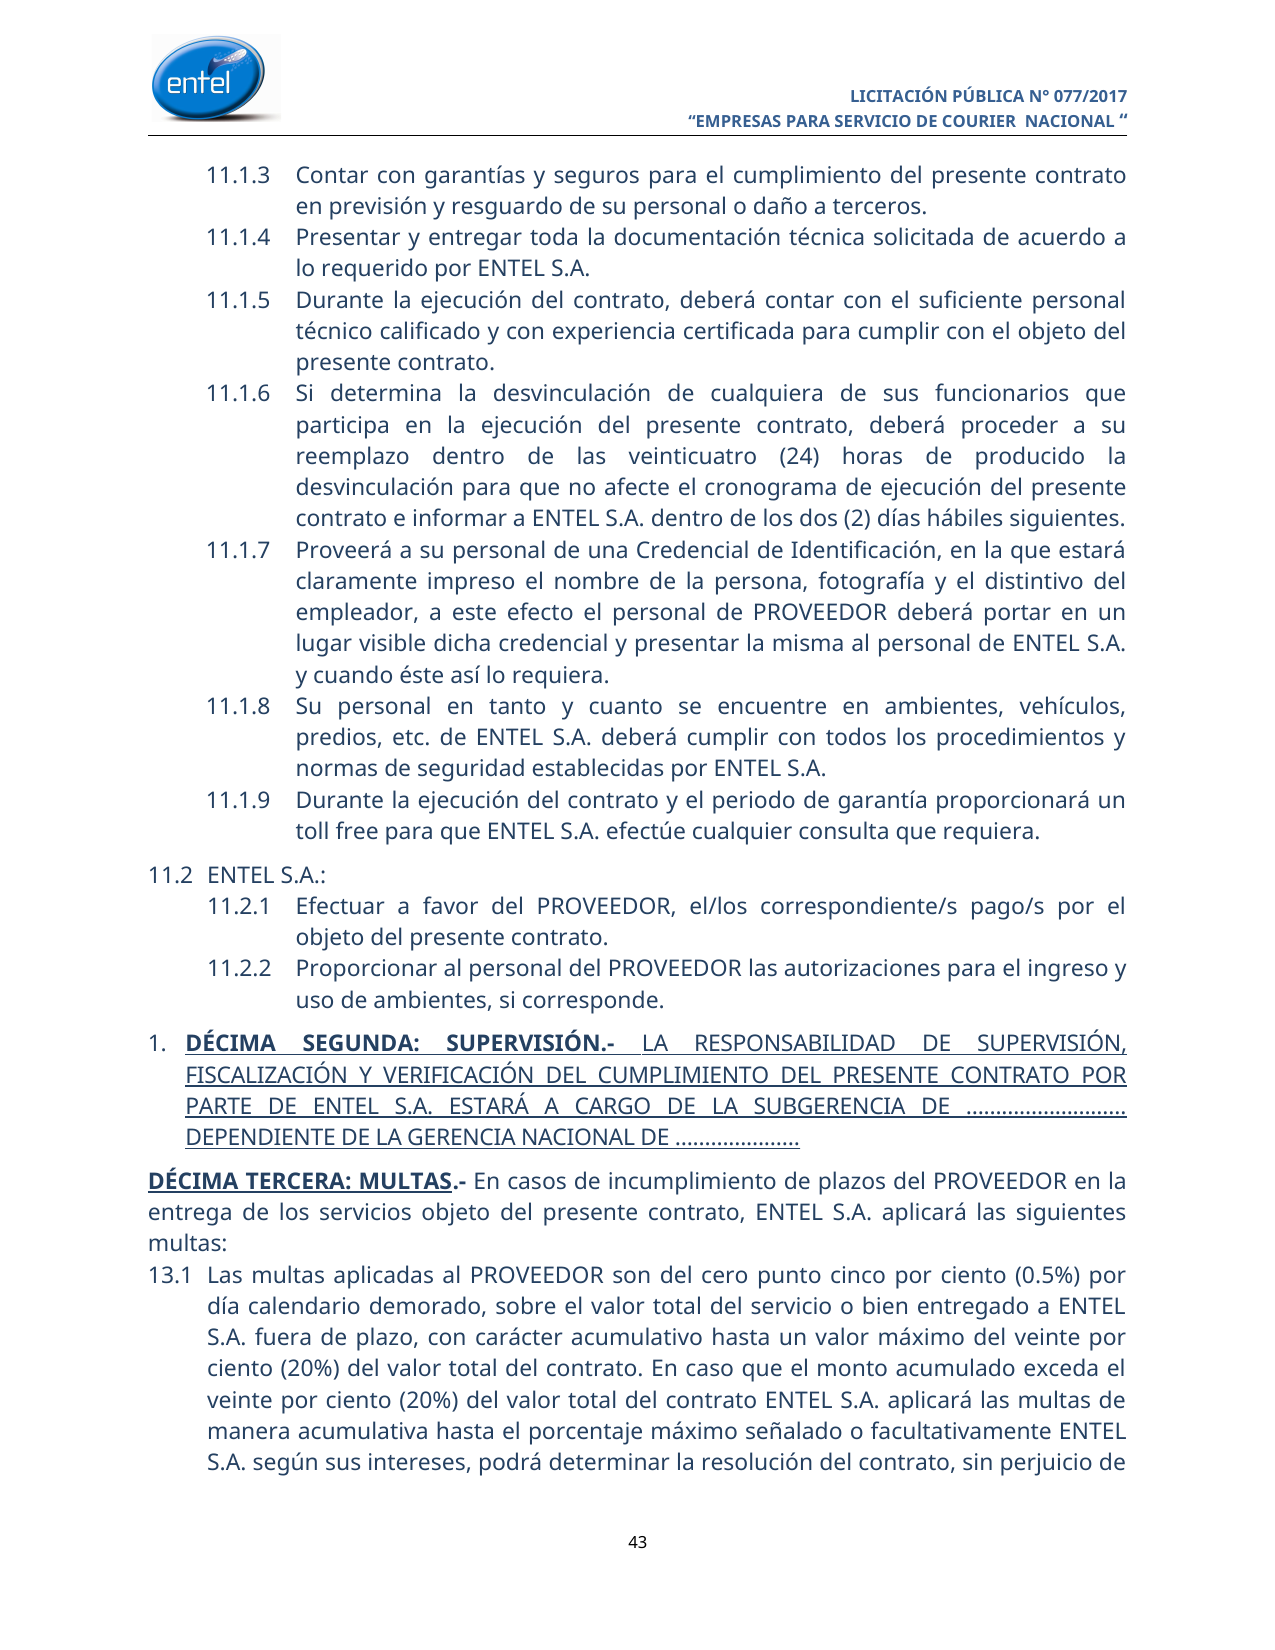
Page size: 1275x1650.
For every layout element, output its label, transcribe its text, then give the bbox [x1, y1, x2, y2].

list Contar con garantías y seguros para el cumplimiento del presente contrato en previsión y resguardo de su personal o daño a terceros. [206, 158, 1127, 221]
subtitle DÉCIMA SEGUNDA: SUPERVISIÓN.- La responsabilidad de supervisión, fiscalización y verificación del cumplimiento del presente contrato por parte de ENTEL S.A. estará a cargo de la Subgerencia de ……………………… dependiente de la Gerencia Nacional de ………………… [148, 1027, 1127, 1152]
text DÉCIMA TERCERA: MULTAS.- En casos de incumplimiento de plazos del PROVEEDOR en la entrega de los servicios objeto del presente contrato, ENTEL S.A. aplicará las siguientes multas: [148, 1165, 1127, 1258]
text 11.2.2 Proporcionar al personal del PROVEEDOR las autorizaciones para el ingreso y uso de ambientes, si corresponde. [207, 952, 1127, 1015]
list Proveerá a su personal de una Credencial de Identificación, en la que estará claramente impreso el nombre de la persona, fotografía y el distintivo del empleador, a este efecto el personal de PROVEEDOR deberá portar en un lugar visible dicha credencial y presentar la misma al personal de ENTEL S.A. y cuando éste así lo requiera. [206, 533, 1127, 690]
list Durante la ejecución del contrato, deberá contar con el suficiente personal técnico calificado y con experiencia certificada para cumplir con el objeto del presente contrato. [206, 283, 1127, 377]
text 11.2 ENTEL S.A.: [148, 858, 1127, 890]
list Durante la ejecución del contrato y el periodo de garantía proporcionará un toll free para que ENTEL S.A. efectúe cualquier consulta que requiera. [206, 783, 1127, 846]
text 11.2.1 Efectuar a favor del PROVEEDOR, el/los correspondiente/s pago/s por el objeto del presente contrato. [207, 890, 1127, 952]
picture [151, 34, 282, 122]
list Su personal en tanto y cuanto se encuentre en ambientes, vehículos, predios, etc. de ENTEL S.A. deberá cumplir con todos los procedimientos y normas de seguridad establecidas por ENTEL S.A. [206, 690, 1127, 783]
list Si determina la desvinculación de cualquiera de sus funcionarios que participa en la ejecución del presente contrato, deberá proceder a su reemplazo dentro de las veinticuatro (24) horas de producido la desvinculación para que no afecte el cronograma de ejecución del presente contrato e informar a ENTEL S.A. dentro de los dos (2) días hábiles siguientes. [206, 377, 1127, 533]
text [148, 1258, 1127, 1477]
list Presentar y entregar toda la documentación técnica solicitada de acuerdo a lo requerido por ENTEL S.A. [206, 221, 1127, 283]
